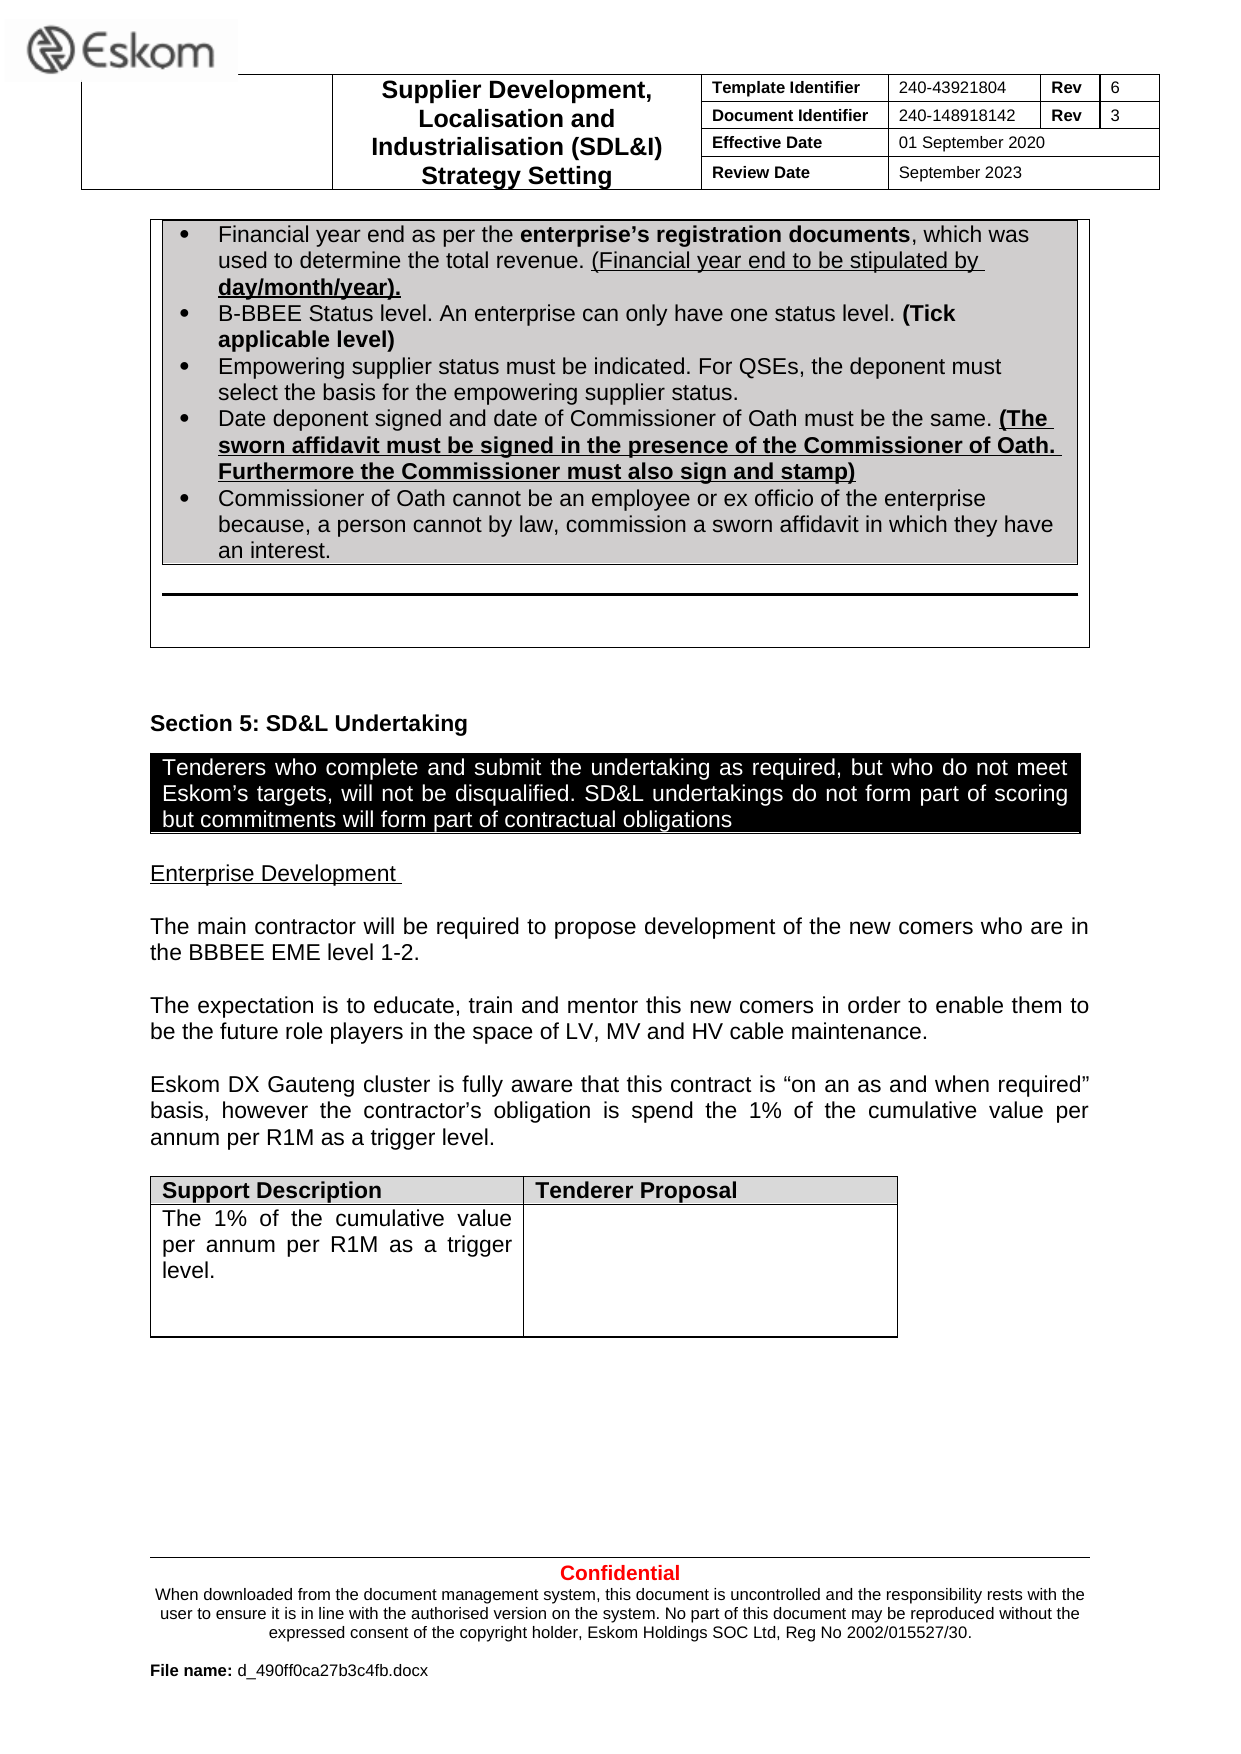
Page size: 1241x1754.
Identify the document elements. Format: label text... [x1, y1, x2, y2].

text Section 5: SD&L Undertaking [150, 710, 1090, 736]
table_header Tenderer Proposal [524, 1177, 897, 1203]
table_header Tenderers who complete and submit the undertaking as required, but who do not meet Eskom’s targets, will not be disqualified. SD&L undertakings do not form part of scoring but commitments will form part of contractual obligations [151, 754, 1079, 832]
text The expectation is to educate, train and mentor this new comers in order to enable them to be the future role players in the space of LV, MV and HV cable maintenance. [150, 992, 1090, 1044]
text Eskom DX Gauteng cluster is fully aware that this contract is “on an as and when required” basis, however the contractor’s obligation is spend the 1% of the cumulative value per annum per R1M as a trigger level. [150, 1071, 1090, 1150]
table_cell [151, 220, 1089, 647]
table_cell The 1% of the cumulative value per annum per R1M as a trigger level. [151, 1205, 523, 1336]
text Enterprise Development [150, 860, 1090, 886]
table_cell [524, 1205, 897, 1336]
table_header Support Description [151, 1177, 523, 1203]
text The main contractor will be required to propose development of the new comers who are in the BBBEE EME level 1-2. [150, 913, 1090, 965]
